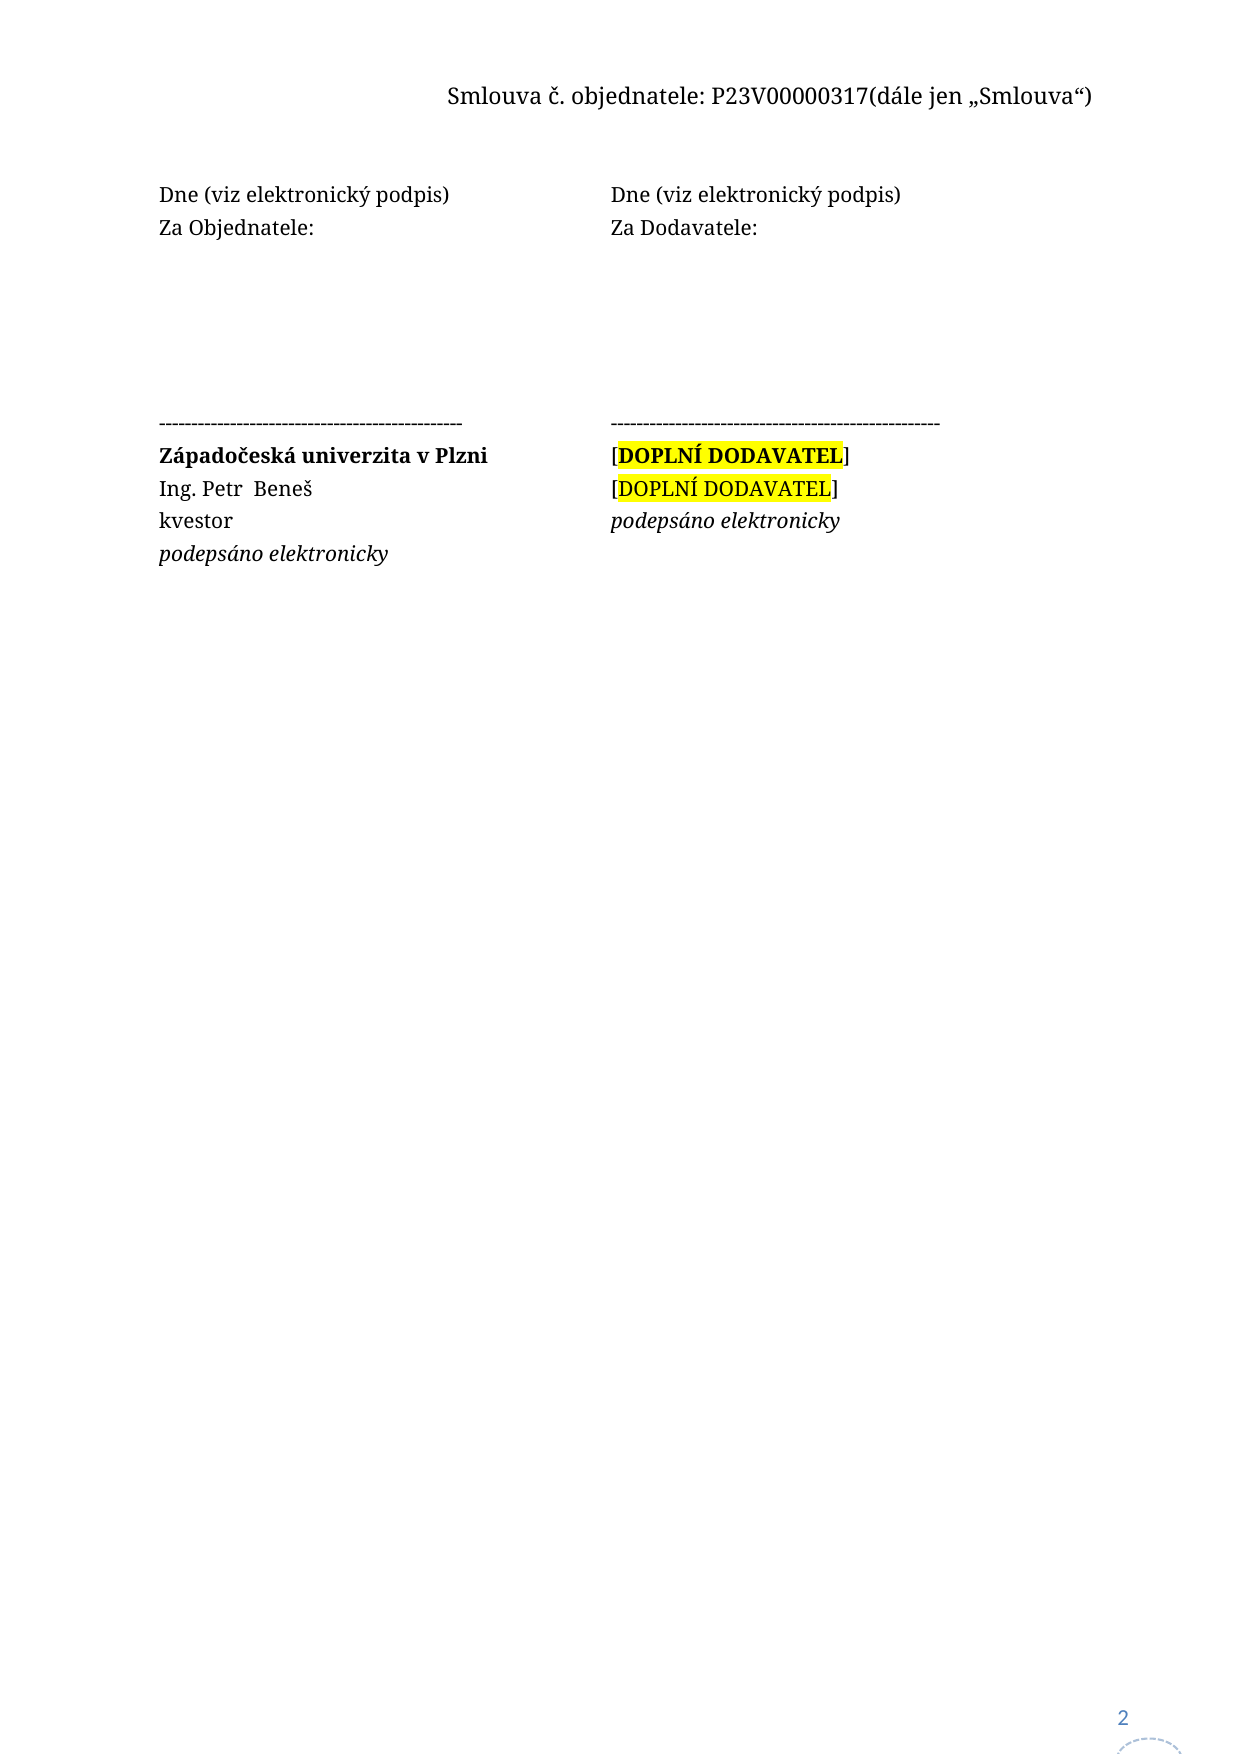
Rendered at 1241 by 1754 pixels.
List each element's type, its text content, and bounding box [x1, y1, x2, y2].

table_header Dne (viz elektronický podpis) Za Objednatele: ----------------------------------------------- Západočeská univerzita v Plzni Ing. Petr Beneš kvestor podepsáno elektronicky [148, 180, 599, 571]
table_header Dne (viz elektronický podpis) Za Dodavatele: --------------------------------------------------- [DOPLNÍ DODAVATEL] [DOPLNÍ DODAVATEL] podepsáno elektronicky [599, 180, 1051, 571]
